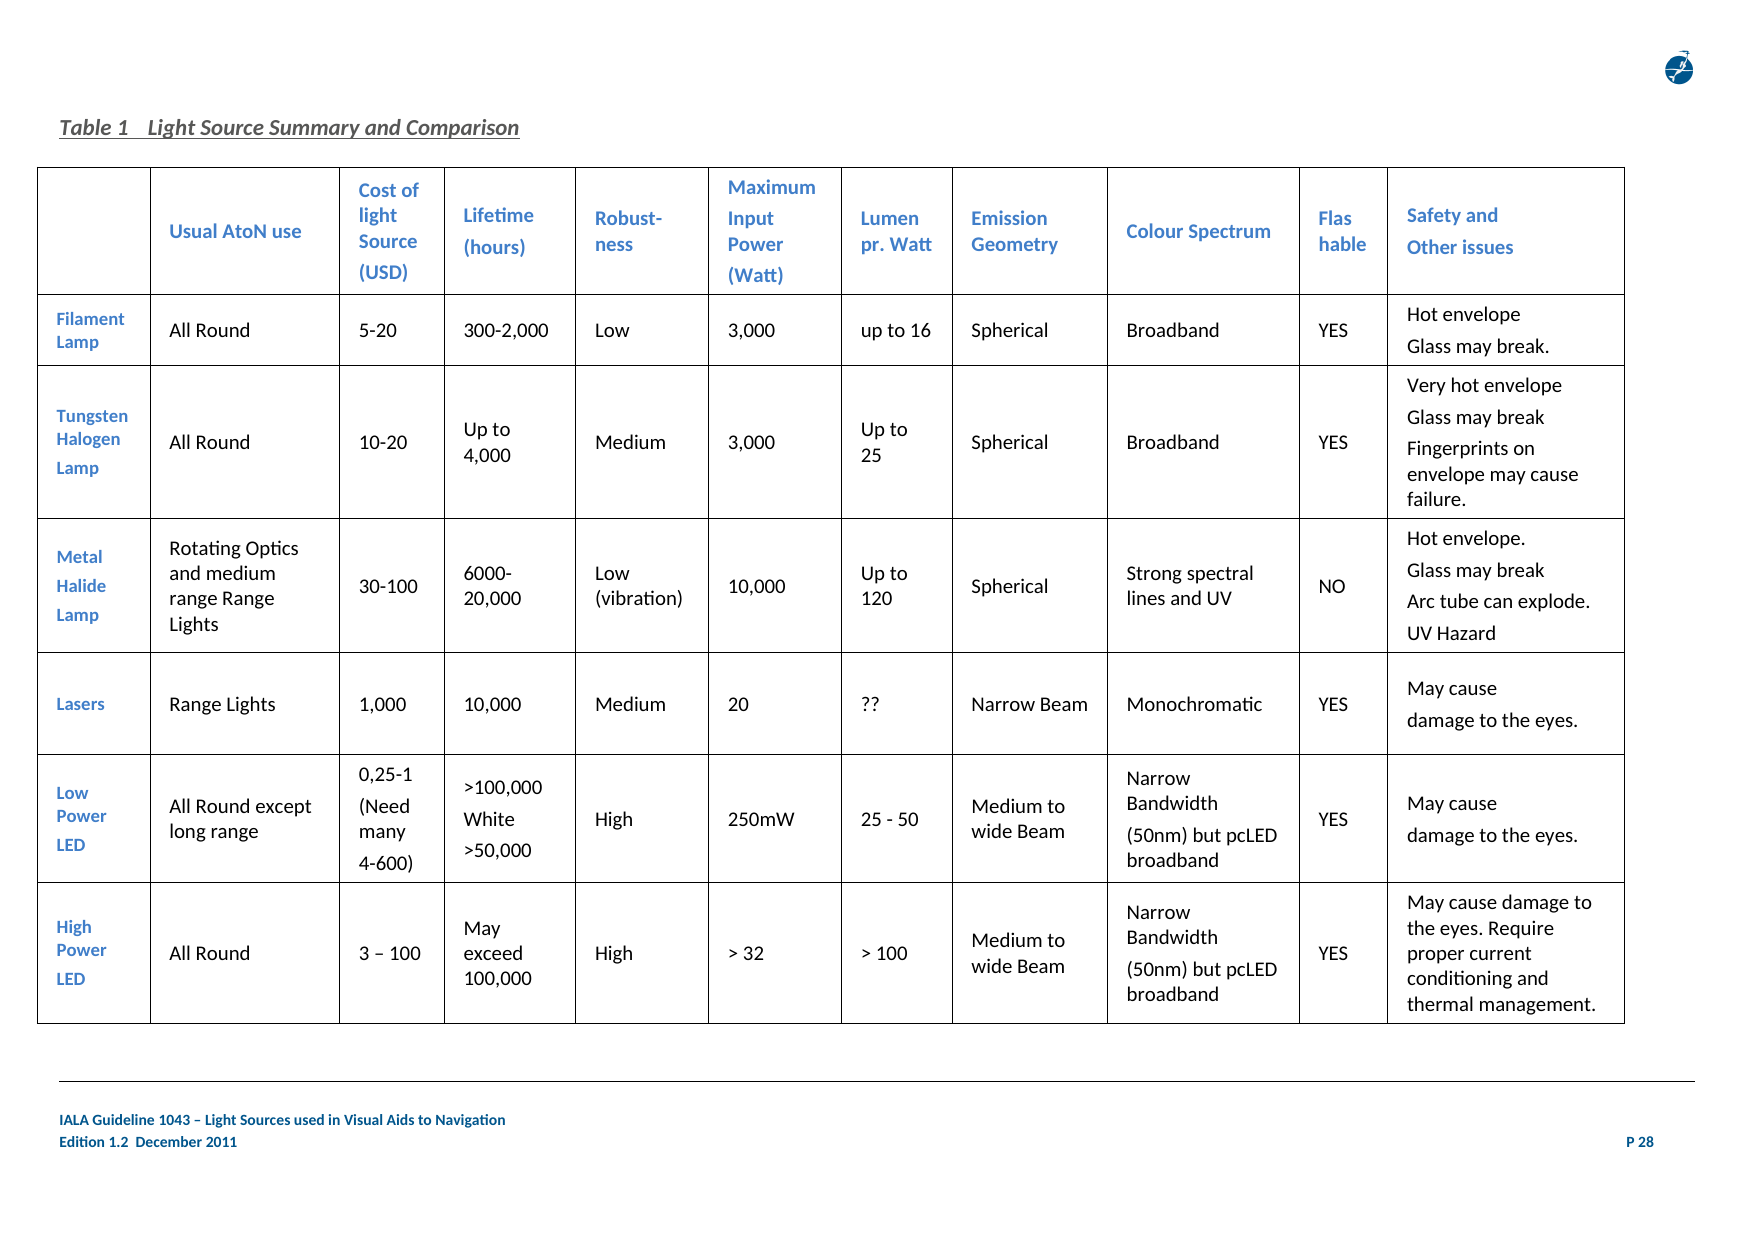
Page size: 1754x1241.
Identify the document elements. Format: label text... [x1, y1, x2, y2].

table_cell Very hot envelope Glass may break Fingerprints on envelope may cause failure. [1388, 366, 1624, 518]
table_cell High [576, 755, 708, 882]
picture [1633, 0, 1753, 119]
table_cell YES [1300, 295, 1387, 365]
table_header Lifetime (hours) [445, 168, 575, 294]
table_cell 10,000 [445, 653, 575, 754]
table_cell 5-20 [340, 295, 444, 365]
table_cell > 100 [842, 883, 952, 1023]
table_header Flashable [1300, 168, 1387, 294]
table_cell Medium to wide Beam [953, 755, 1107, 882]
table_cell Strong spectral lines and UV [1108, 519, 1299, 652]
table_cell > 32 [709, 883, 841, 1023]
table_cell Hot envelope Glass may break. [1388, 295, 1624, 365]
table_cell Low [576, 295, 708, 365]
table_cell Medium [576, 366, 708, 518]
table_header Lumen pr. Watt [842, 168, 952, 294]
table_cell All Round [151, 883, 339, 1023]
table_header Maximum Input Power (Watt) [709, 168, 841, 294]
table_cell 3 – 100 [340, 883, 444, 1023]
table_header Colour Spectrum [1108, 168, 1299, 294]
table_cell Monochromatic [1108, 653, 1299, 754]
table_cell All Round except long range [151, 755, 339, 882]
table_cell Metal Halide Lamp [38, 519, 150, 652]
table_cell High Power LED [38, 883, 150, 1023]
table_cell NO [1300, 519, 1387, 652]
table_cell YES [1300, 755, 1387, 882]
table_cell 3,000 [709, 295, 841, 365]
table_cell All Round [151, 366, 339, 518]
table_cell May exceed 100,000 [445, 883, 575, 1023]
table_cell May cause damage to the eyes. Require proper current conditioning and thermal management. [1388, 883, 1624, 1023]
table_cell 3,000 [709, 366, 841, 518]
table_cell YES [1300, 366, 1387, 518]
table_cell High [576, 883, 708, 1023]
table_cell Narrow Bandwidth (50nm) but pcLED broadband [1108, 755, 1299, 882]
table_cell Spherical [953, 519, 1107, 652]
table_cell Medium [576, 653, 708, 754]
table_cell Filament Lamp [38, 295, 150, 365]
table_cell 25 - 50 [842, 755, 952, 882]
table_cell up to 16 [842, 295, 952, 365]
table_cell Broadband [1108, 295, 1299, 365]
table_cell 6000-20,000 [445, 519, 575, 652]
table_header Robust-ness [576, 168, 708, 294]
table_cell Range Lights [151, 653, 339, 754]
table_cell 250mW [709, 755, 841, 882]
table_cell Low (vibration) [576, 519, 708, 652]
table_cell Lasers [38, 653, 150, 754]
table_cell Tungsten Halogen Lamp [38, 366, 150, 518]
table_cell 10-20 [340, 366, 444, 518]
table_cell Low Power LED [38, 755, 150, 882]
table_cell YES [1300, 653, 1387, 754]
table_cell Narrow Bandwidth (50nm) but pcLED broadband [1108, 883, 1299, 1023]
table_cell 10,000 [709, 519, 841, 652]
table_header Usual AtoN use [151, 168, 339, 294]
table_cell Rotating Optics and medium range Range Lights [151, 519, 339, 652]
table_cell May cause damage to the eyes. [1388, 653, 1624, 754]
table_cell YES [1300, 883, 1387, 1023]
table_header [38, 168, 150, 294]
table_cell Spherical [953, 295, 1107, 365]
table_cell Broadband [1108, 366, 1299, 518]
table_cell Up to 25 [842, 366, 952, 518]
table_cell Spherical [953, 366, 1107, 518]
table_header Safety and Other issues [1388, 168, 1624, 294]
table_cell Medium to wide Beam [953, 883, 1107, 1023]
table_cell Narrow Beam [953, 653, 1107, 754]
table_cell Up to 120 [842, 519, 952, 652]
table_cell 30-100 [340, 519, 444, 652]
table_cell All Round [151, 295, 339, 365]
table_cell 1,000 [340, 653, 444, 754]
table_cell 20 [709, 653, 841, 754]
table_cell 0,25-1 (Need many 4-600) [340, 755, 444, 882]
table_cell ?? [842, 653, 952, 754]
table_header Emission Geometry [953, 168, 1107, 294]
table_header Cost of light Source (USD) [340, 168, 444, 294]
text Light Source Summary and Comparison [59, 113, 1695, 142]
table_cell May cause damage to the eyes. [1388, 755, 1624, 882]
table_cell Hot envelope. Glass may break Arc tube can explode. UV Hazard [1388, 519, 1624, 652]
table_cell 300-2,000 [445, 295, 575, 365]
table_cell >100,000 White >50,000 [445, 755, 575, 882]
table_cell Up to 4,000 [445, 366, 575, 518]
